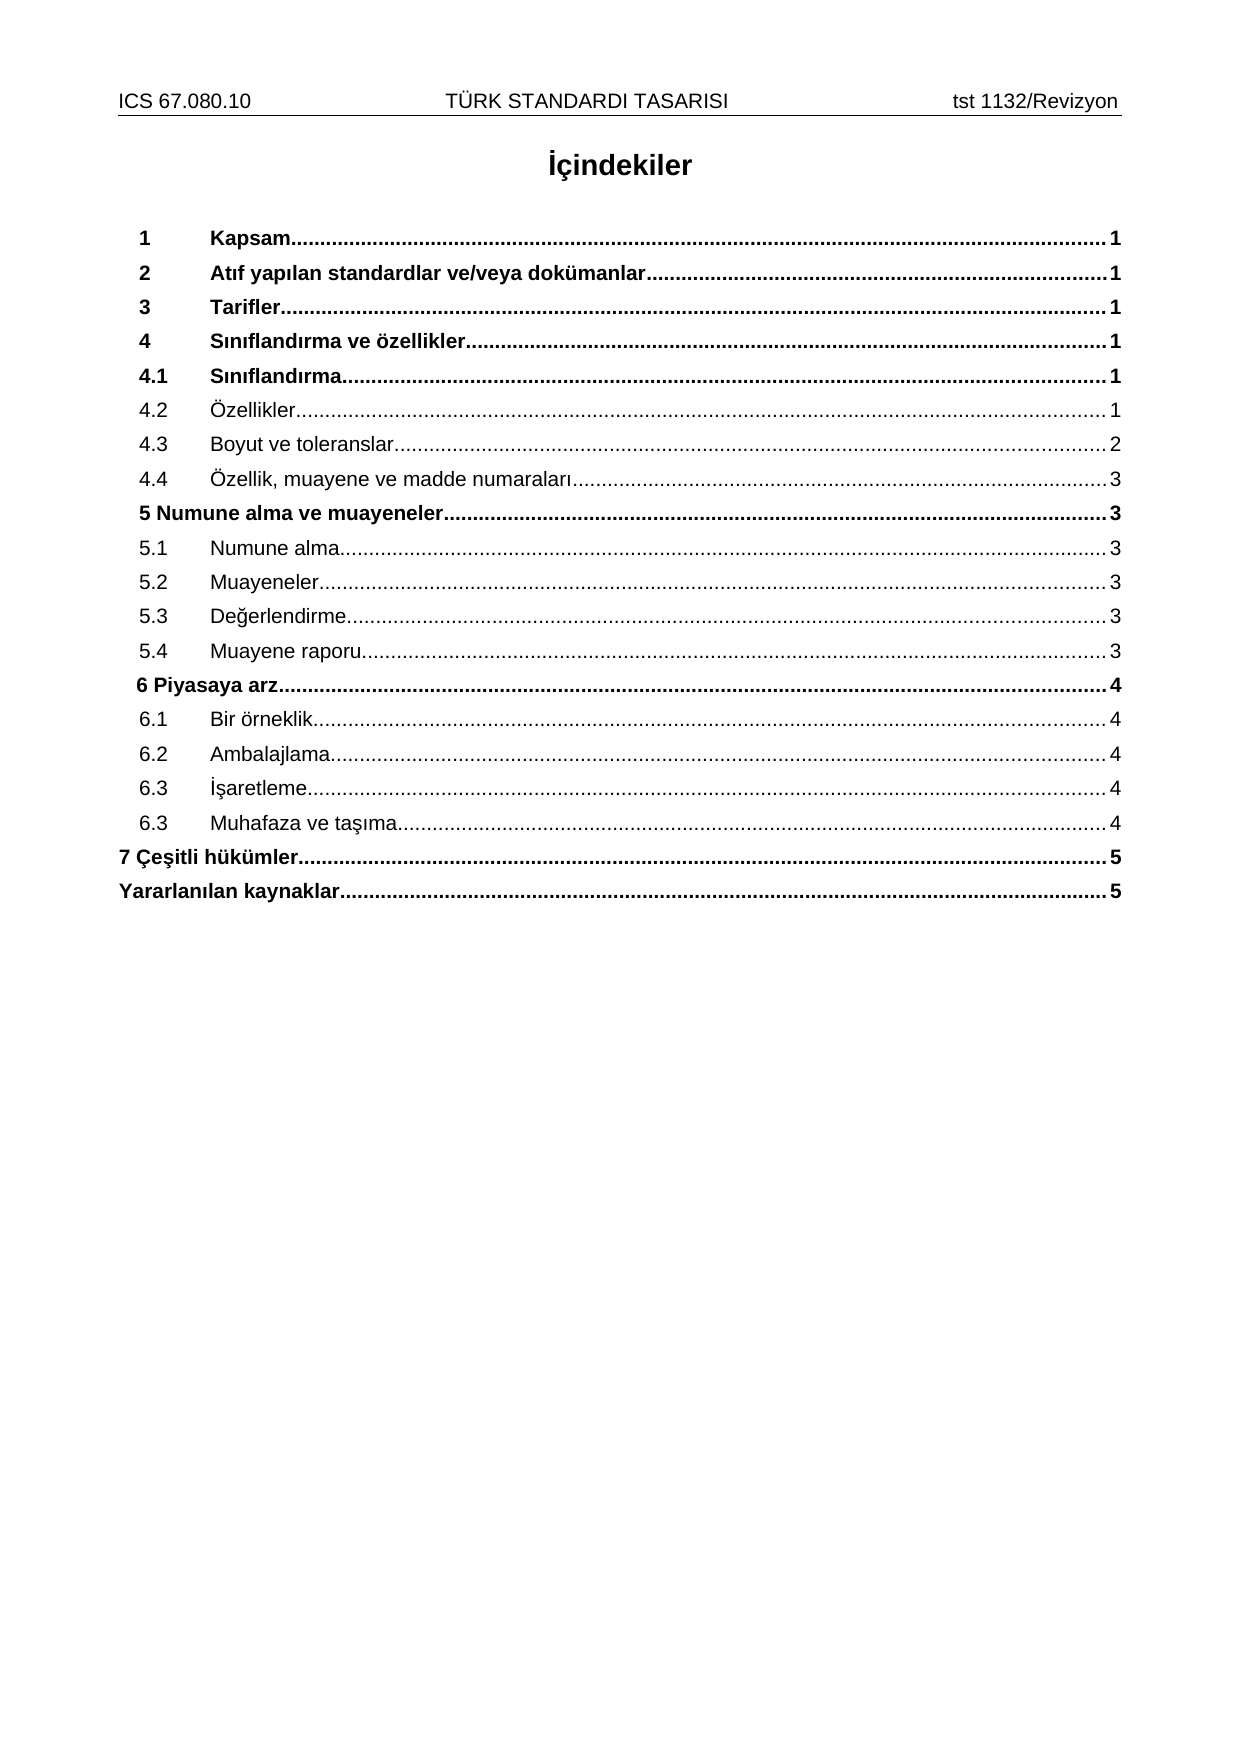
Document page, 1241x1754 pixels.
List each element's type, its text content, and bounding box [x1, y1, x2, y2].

text 6.2 Ambalajlama 4 [139, 742, 1122, 766]
text 6.3 İşaretleme 4 [139, 776, 1122, 800]
text 5.2 Muayeneler 3 [139, 570, 1122, 594]
text 5.1 Numune alma 3 [139, 535, 1122, 559]
text 5 Numune alma ve muayeneler 3 [139, 501, 1122, 525]
text 2 Atıf yapılan standardlar ve/veya dokümanlar 1 [139, 260, 1122, 284]
text 3 Tarifler 1 [139, 295, 1122, 319]
text 6 Piyasaya arz 4 [118, 673, 1122, 697]
text 4 Sınıflandırma ve özellikler 1 [139, 329, 1122, 353]
text 7 Çeşitli hükümler 5 [118, 845, 1122, 869]
text İçindekiler [118, 148, 1122, 181]
text 4.2 Özellikler 1 [139, 398, 1122, 422]
text 6.1 Bir örneklik 4 [139, 707, 1122, 731]
text 5.4 Muayene raporu 3 [139, 638, 1122, 662]
text Yararlanılan kaynaklar 5 [118, 879, 1122, 903]
text 5.3 Değerlendirme 3 [139, 604, 1122, 628]
text 4.3 Boyut ve toleranslar 2 [139, 432, 1122, 456]
text 6.3 Muhafaza ve taşıma 4 [139, 810, 1122, 834]
text 4.4 Özellik, muayene ve madde numaraları 3 [139, 467, 1122, 491]
text 1 Kapsam 1 [139, 226, 1122, 250]
text 4.1 Sınıflandırma 1 [139, 363, 1122, 387]
